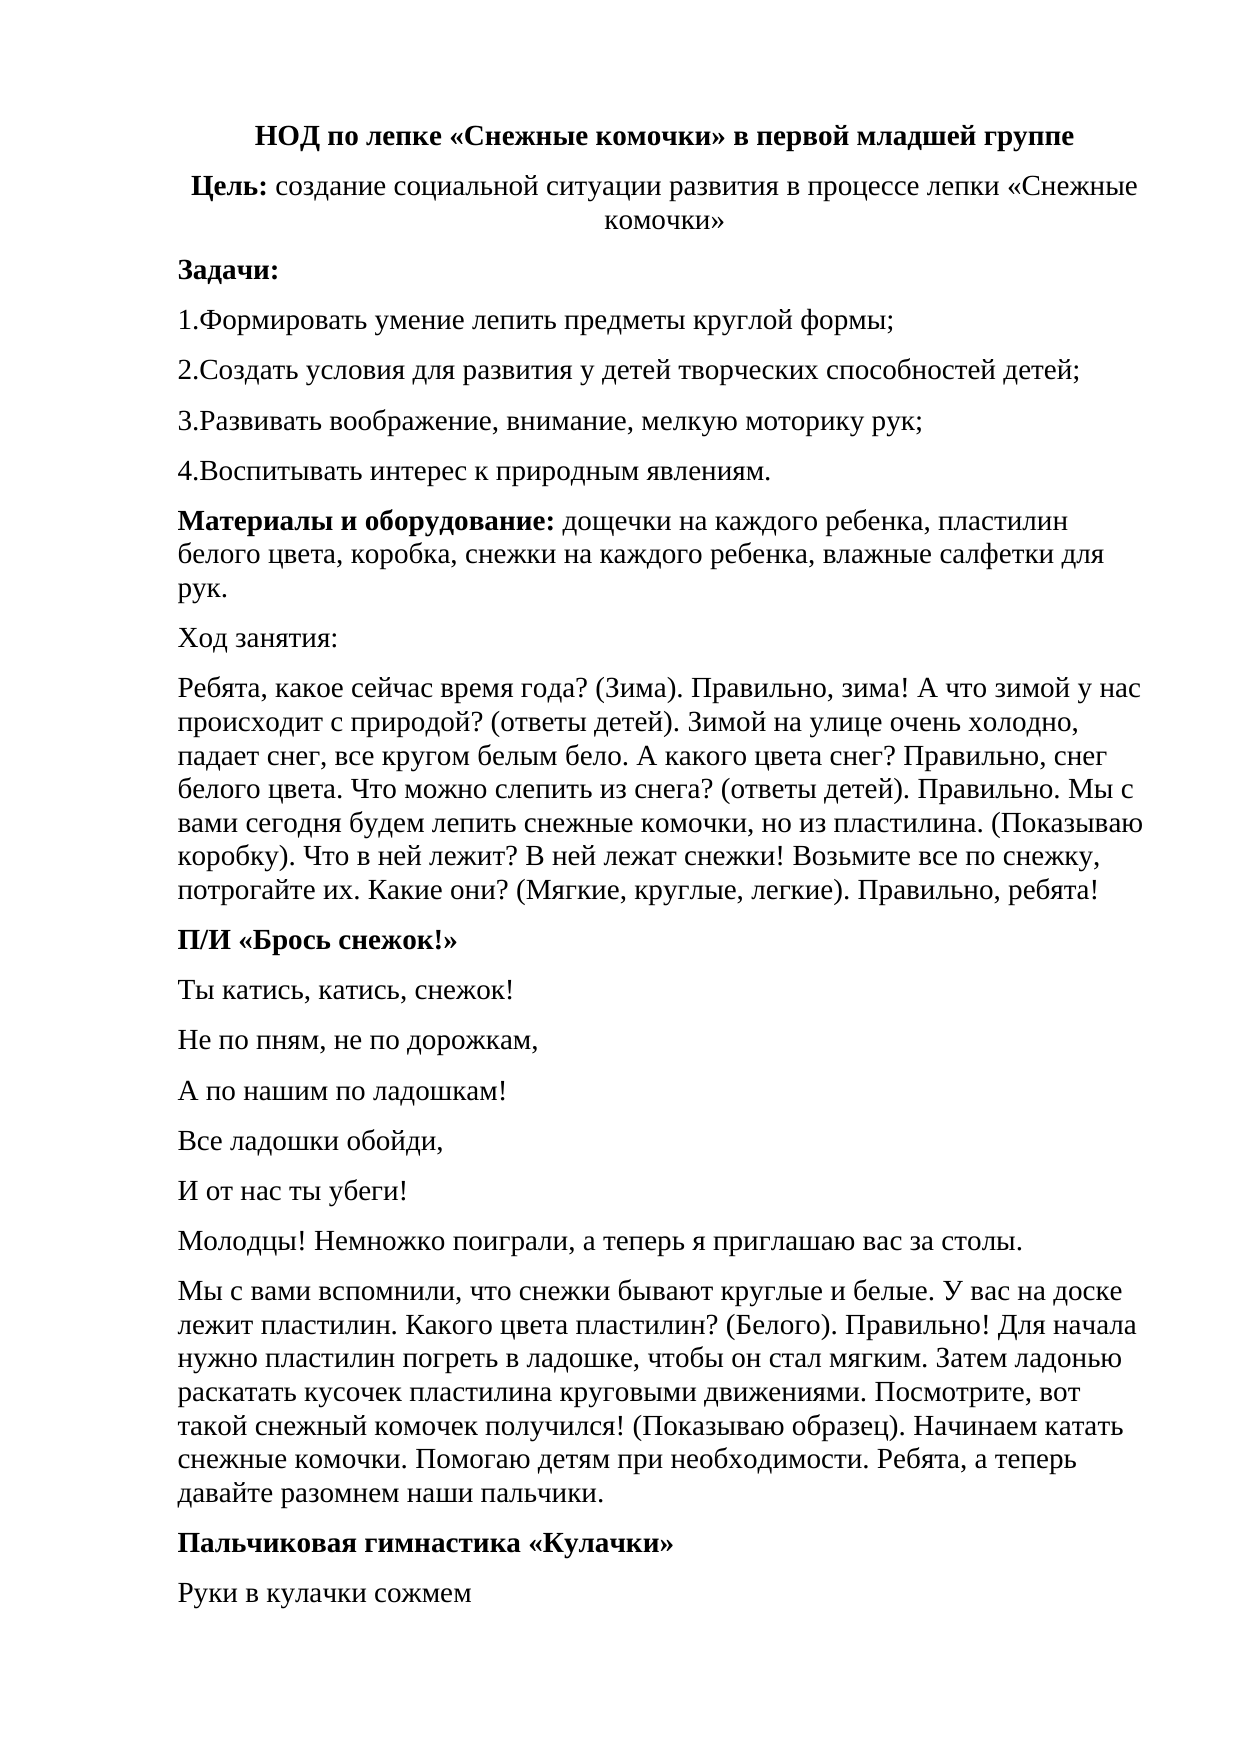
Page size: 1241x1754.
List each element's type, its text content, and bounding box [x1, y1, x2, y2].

text 3.Развивать воображение, внимание, мелкую моторику рук; [177, 403, 1152, 436]
text 2.Создать условия для развития у детей творческих способностей детей; [177, 352, 1152, 386]
text 4.Воспитывать интерес к природным явлениям. [177, 453, 1152, 486]
text Руки в кулачки сожмем [177, 1575, 1152, 1609]
text Ребята, какое сейчас время года? (Зима). Правильно, зима! А что зимой у нас происходит с природой? (ответы детей). Зимой на улице очень холодно, падает снег, все кругом белым бело. А какого цвета снег? Правильно, снег белого цвета. Что можно слепить из снега? (ответы детей). Правильно. Мы с вами сегодня будем лепить снежные комочки, но из пластилина. (Показываю коробку). Что в ней лежит? В ней лежат снежки! Возьмите все по снежку, потрогайте их. Какие они? (Мягкие, круглые, легкие). Правильно, ребята! [177, 671, 1152, 905]
text Все ладошки обойди, [177, 1123, 1152, 1156]
text Цель: создание социальной ситуации развития в процессе лепки «Снежные комочки» [177, 168, 1152, 235]
text П/И «Брось снежок!» [177, 922, 1152, 956]
text 1.Формировать умение лепить предметы круглой формы; [177, 302, 1152, 336]
text НОД по лепке «Снежные комочки» в первой младшей группе [177, 118, 1152, 152]
text Молодцы! Немножко поиграли, а теперь я приглашаю вас за столы. [177, 1223, 1152, 1257]
text Ты катись, катись, снежок! [177, 972, 1152, 1006]
text Не по пням, не по дорожкам, [177, 1022, 1152, 1056]
text Мы с вами вспомнили, что снежки бывают круглые и белые. У вас на доске лежит пластилин. Какого цвета пластилин? (Белого). Правильно! Для начала нужно пластилин погреть в ладошке, чтобы он стал мягким. Затем ладонью раскатать кусочек пластилина круговыми движениями. Посмотрите, вот такой снежный комочек получился! (Показываю образец). Начинаем катать снежные комочки. Помогаю детям при необходимости. Ребята, а теперь давайте разомнем наши пальчики. [177, 1273, 1152, 1508]
text Ход занятия: [177, 620, 1152, 654]
text Материалы и оборудование: дощечки на каждого ребенка, пластилин белого цвета, коробка, снежки на каждого ребенка, влажные салфетки для рук. [177, 503, 1152, 604]
text Задачи: [177, 252, 1152, 286]
text Пальчиковая гимнастика «Кулачки» [177, 1525, 1152, 1558]
text И от нас ты убеги! [177, 1173, 1152, 1207]
text А по нашим по ладошкам! [177, 1073, 1152, 1106]
